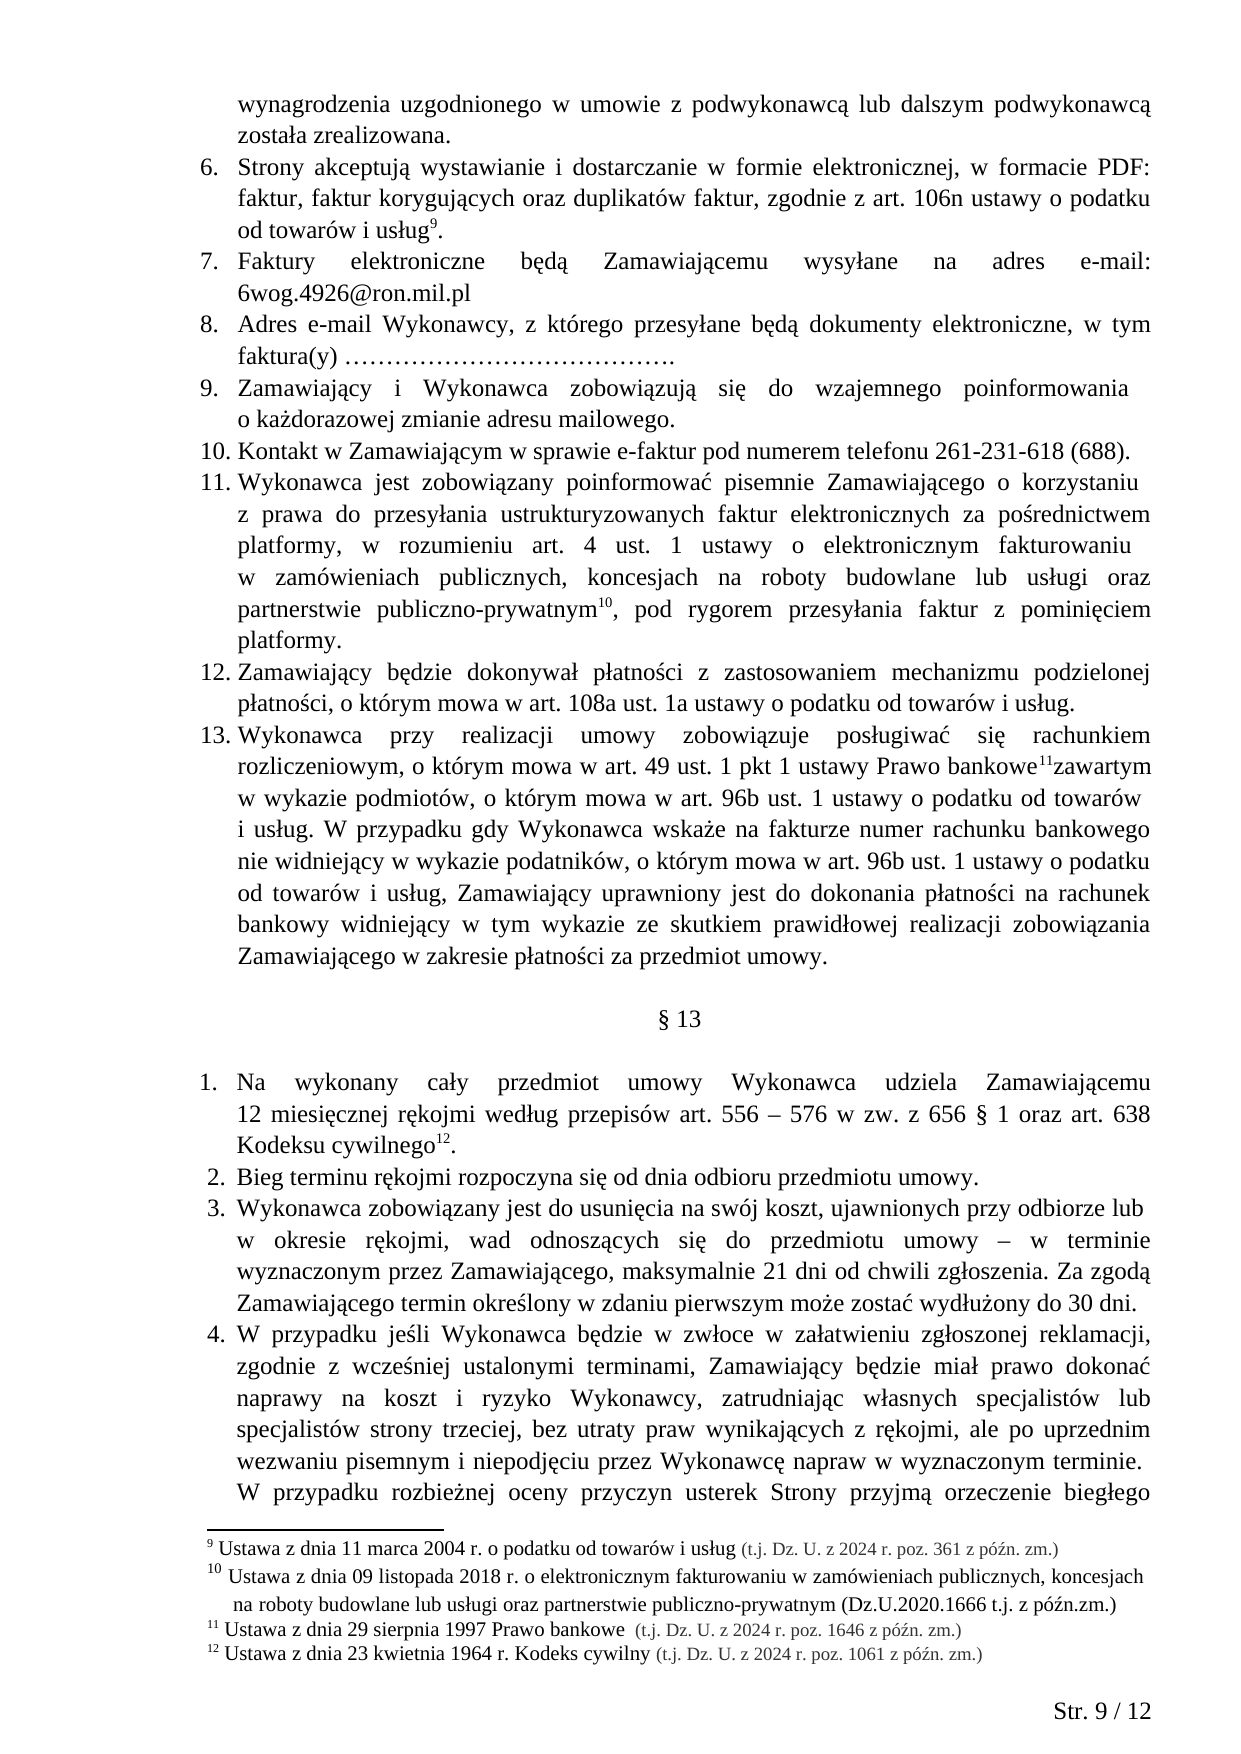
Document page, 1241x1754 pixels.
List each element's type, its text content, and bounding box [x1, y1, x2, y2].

text § 13 [207, 1004, 1152, 1033]
list Faktury elektroniczne będą Zamawiającemu wysyłane na adres e-mail: 6wog.4926@ron.mil.pl [200, 246, 1152, 307]
list Strony akceptują wystawianie i dostarczanie w formie elektronicznej, w formacie PDF: faktur, faktur korygujących oraz duplikatów faktur, zgodnie z art. 106n ustawy o podatku od towarów i usług. [200, 152, 1152, 244]
list Bieg terminu rękojmi rozpoczyna się od dnia odbioru przedmiotu umowy. [207, 1162, 1152, 1191]
list Na wykonany cały przedmiot umowy Wykonawca udziela Zamawiającemu 12 miesięcznej rękojmi według przepisów art. 556 – 576 w zw. z 656 § 1 oraz art. 638 Kodeksu cywilnego. [199, 1067, 1152, 1159]
list Kontakt w Zamawiającym w sprawie e-faktur pod numerem telefonu 261-231-618 (688). [200, 436, 1152, 464]
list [207, 1319, 1152, 1506]
list Wykonawca zobowiązany jest do usunięcia na swój koszt, ujawnionych przy odbiorze lub w okresie rękojmi, wad odnoszących się do przedmiotu umowy – w terminie wyznaczonym przez Zamawiającego, maksymalnie 21 dni od chwili zgłoszenia. Za zgodą Zamawiającego termin określony w zdaniu pierwszym może zostać wydłużony do 30 dni. [207, 1193, 1152, 1317]
list Wykonawca jest zobowiązany poinformować pisemnie Zamawiającego o korzystaniu z prawa do przesyłania ustrukturyzowanych faktur elektronicznych za pośrednictwem platformy, w rozumieniu art. 4 ust. 1 ustawy o elektronicznym fakturowaniu w zamówieniach publicznych, koncesjach na roboty budowlane lub usługi oraz partnerstwie publiczno-prywatnym, pod rygorem przesyłania faktur z pominięciem platformy. [200, 467, 1152, 654]
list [200, 89, 1152, 149]
list Zamawiający i Wykonawca zobowiązują się do wzajemnego poinformowania o każdorazowej zmianie adresu mailowego. [200, 373, 1152, 433]
list Adres e-mail Wykonawcy, z którego przesyłane będą dokumenty elektroniczne, w tym faktura(y) …………………………………. [200, 309, 1152, 370]
list Wykonawca przy realizacji umowy zobowiązuje posługiwać się rachunkiem rozliczeniowym, o którym mowa w art. 49 ust. 1 pkt 1 ustawy Prawo bankowezawartym w wykazie podmiotów, o którym mowa w art. 96b ust. 1 ustawy o podatku od towarów i usług. W przypadku gdy Wykonawca wskaże na fakturze numer rachunku bankowego nie widniejący w wykazie podatników, o którym mowa w art. 96b ust. 1 ustawy o podatku od towarów i usług, Zamawiający uprawniony jest do dokonania płatności na rachunek bankowy widniejący w tym wykazie ze skutkiem prawidłowej realizacji zobowiązania Zamawiającego w zakresie płatności za przedmiot umowy. [200, 720, 1152, 969]
list Zamawiający będzie dokonywał płatności z zastosowaniem mechanizmu podzielonej płatności, o którym mowa w art. 108a ust. 1a ustawy o podatku od towarów i usług. [200, 657, 1152, 717]
